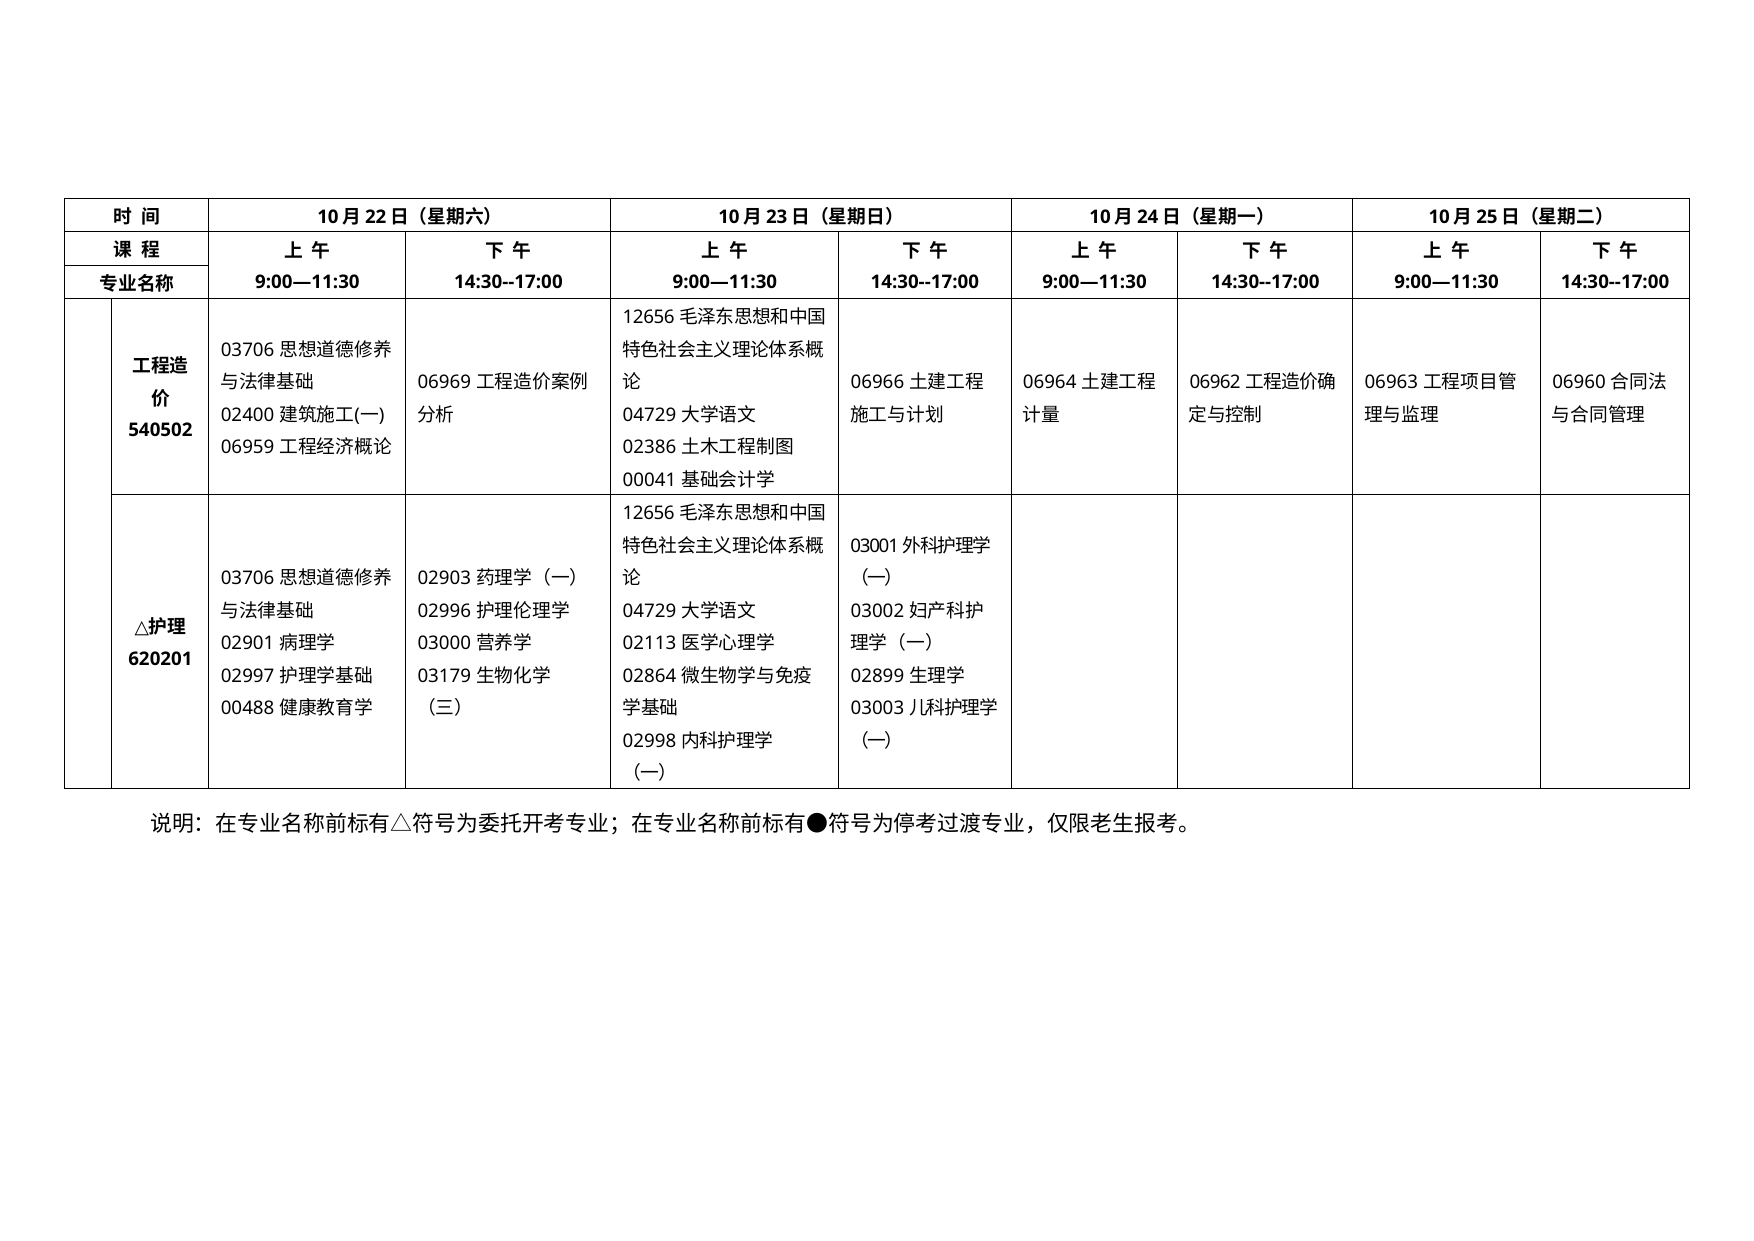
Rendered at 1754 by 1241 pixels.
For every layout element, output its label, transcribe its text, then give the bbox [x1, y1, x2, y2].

table_cell 06963 工程项目管理与监理 [1353, 299, 1540, 494]
table_cell 上 午 9:00—11:30 [209, 232, 405, 298]
table_cell 06962 工程造价确定与控制 [1178, 299, 1352, 494]
table_cell 03001 外科护理学（一） 03002 妇产科护理学（一） 02899 生理学 03003 儿科护理学（一） [839, 495, 1011, 788]
table_cell [1178, 495, 1352, 788]
table_cell △护理620201 [112, 495, 208, 788]
table_header 10月25日（星期二） [1353, 199, 1689, 231]
table_header 10月24日（星期一） [1012, 199, 1352, 231]
table_cell 上 午 9:00—11:30 [1353, 232, 1540, 298]
table_cell 03706 思想道德修养与法律基础 02400 建筑施工(一) 06959 工程经济概论 [209, 299, 405, 494]
table_cell 下 午 14:30--17:00 [406, 232, 610, 298]
text 说明：在专业名称前标有△符号为委托开考专业；在专业名称前标有●符号为停考过渡专业，仅限老生报考。 [150, 805, 1604, 838]
table_cell [1541, 495, 1689, 788]
table_cell 课 程 [65, 232, 208, 265]
table_cell 上 午 9:00—11:30 [1012, 232, 1177, 298]
table_cell 下 午 14:30--17:00 [1178, 232, 1352, 298]
table_header 10月22日（星期六） [209, 199, 610, 231]
table_cell 06960 合同法与合同管理 [1541, 299, 1689, 494]
table_cell 专业名称 [65, 266, 208, 298]
table_cell 03706 思想道德修养与法律基础 02901 病理学 02997 护理学基础 00488 健康教育学 [209, 495, 405, 788]
table_cell 下 午 14:30--17:00 [1541, 232, 1689, 298]
table_cell 12656 毛泽东思想和中国特色社会主义理论体系概论 04729 大学语文 02113 医学心理学 02864 微生物学与免疫学基础 02998 内科护理学（一） [611, 495, 838, 788]
table_cell 下 午 14:30--17:00 [839, 232, 1011, 298]
table_cell 06966 土建工程施工与计划 [839, 299, 1011, 494]
table_cell 02903 药理学（一） 02996 护理伦理学 03000 营养学 03179 生物化学（三） [406, 495, 610, 788]
table_cell 06969 工程造价案例分析 [406, 299, 610, 494]
table_cell 上 午 9:00—11:30 [611, 232, 838, 298]
table_cell 12656 毛泽东思想和中国特色社会主义理论体系概论 04729 大学语文 02386 土木工程制图 00041 基础会计学 [611, 299, 838, 494]
table_header 时 间 [65, 199, 208, 231]
table_header 10月23日（星期日） [611, 199, 1011, 231]
table_cell 工程造价540502 [112, 299, 208, 494]
table_cell [1012, 495, 1177, 788]
table_cell 06964 土建工程计量 [1012, 299, 1177, 494]
table_cell [1353, 495, 1540, 788]
